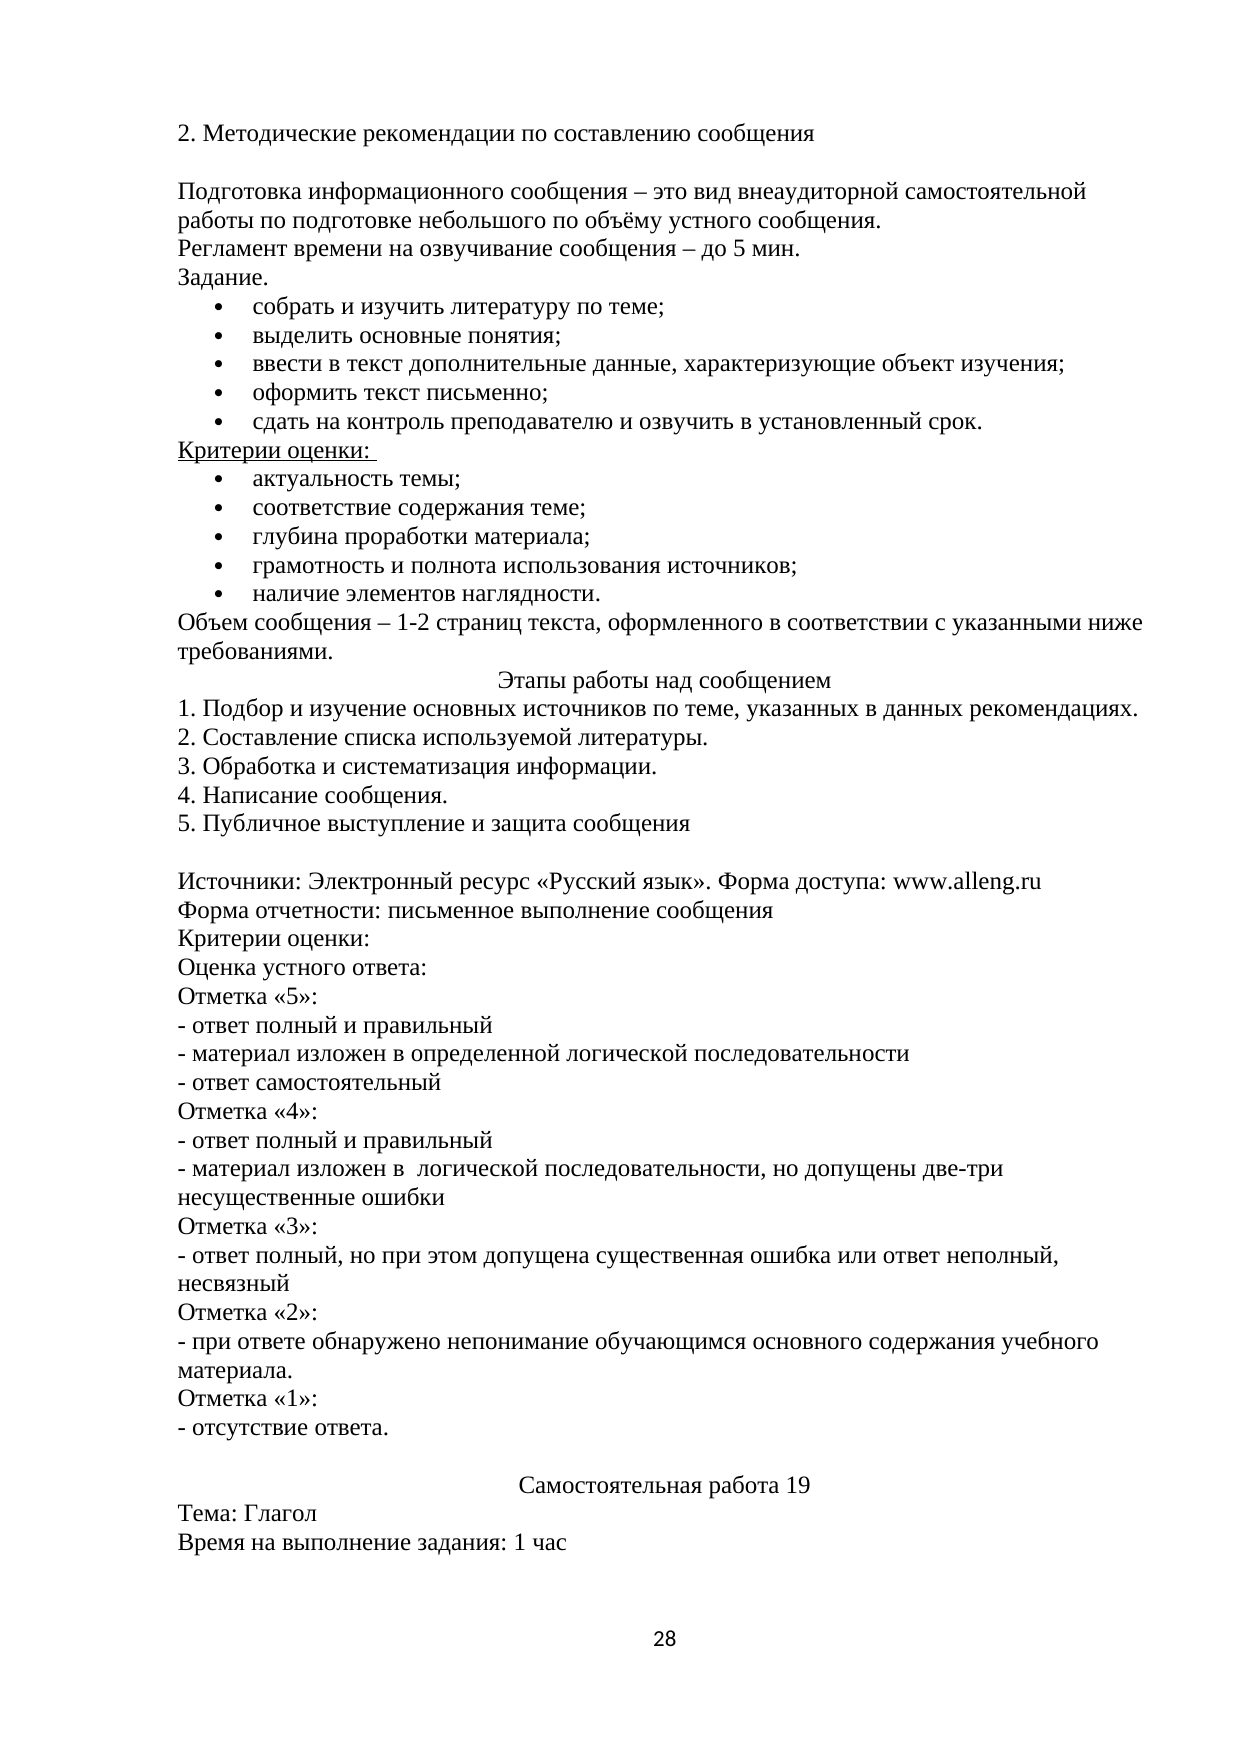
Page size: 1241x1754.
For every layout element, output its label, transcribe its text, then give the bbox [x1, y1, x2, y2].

text Этапы работы над сообщением [177, 665, 1152, 693]
text Время на выполнение задания: 1 час [177, 1527, 1152, 1556]
list ввести в текст дополнительные данные, характеризующие объект изучения; [215, 348, 1152, 377]
list оформить текст письменно; [215, 377, 1152, 406]
text Подготовка информационного сообщения – это вид внеаудиторной самостоятельной работы по подготовке небольшого по объёму устного сообщения. [177, 176, 1152, 233]
text - ответ самостоятельный Отметка «4»: - ответ полный и правильный - материал изложен в логической последовательности, но допущены две-три несущественные ошибки Отметка «3»: - ответ полный, но при этом допущена существенная ошибка или ответ неполный, несвязный Отметка «2»: - при ответе обнаружено непонимание обучающимся основного содержания учебного материала. Отметка «1»: - отсутствие ответа. [177, 1067, 1152, 1441]
list глубина проработки материала; [215, 521, 1152, 550]
list собрать и изучить литературу по теме; [215, 291, 1152, 320]
text 2. Методические рекомендации по составлению сообщения [177, 118, 1152, 147]
text Объем сообщения – 1-2 страниц текста, оформленного в соответствии с указанными ниже требованиями. [177, 607, 1152, 665]
text Задание. [177, 262, 1152, 291]
text Источники: Электронный ресурс «Русский язык». Форма доступа: www.alleng.ru [177, 866, 1152, 895]
list грамотность и полнота использования источников; [215, 550, 1152, 578]
text 1. Подбор и изучение основных источников по теме, указанных в данных рекомендациях. [177, 693, 1152, 722]
text Оценка устного ответа: Отметка «5»: - ответ полный и правильный - материал изложен в определенной логической последовательности [177, 952, 1152, 1067]
text Форма отчетности: письменное выполнение сообщения [177, 895, 1152, 923]
list наличие элементов наглядности. [215, 578, 1152, 607]
text Регламент времени на озвучивание сообщения – до 5 мин. [177, 233, 1152, 262]
text 3. Обработка и систематизация информации. [177, 751, 1152, 780]
text 5. Публичное выступление и защита сообщения [177, 808, 1152, 837]
text Самостоятельная работа 19 [177, 1470, 1152, 1498]
text 2. Составление списка используемой литературы. [177, 722, 1152, 751]
text 4. Написание сообщения. [177, 780, 1152, 808]
list выделить основные понятия; [215, 320, 1152, 348]
text Тема: Глагол [177, 1498, 1152, 1527]
list соответствие содержания теме; [215, 492, 1152, 521]
text Критерии оценки: [177, 923, 1152, 952]
text Критерии оценки: [177, 435, 1152, 463]
list актуальность темы; [215, 463, 1152, 492]
list сдать на контроль преподавателю и озвучить в установленный срок. [215, 406, 1152, 435]
